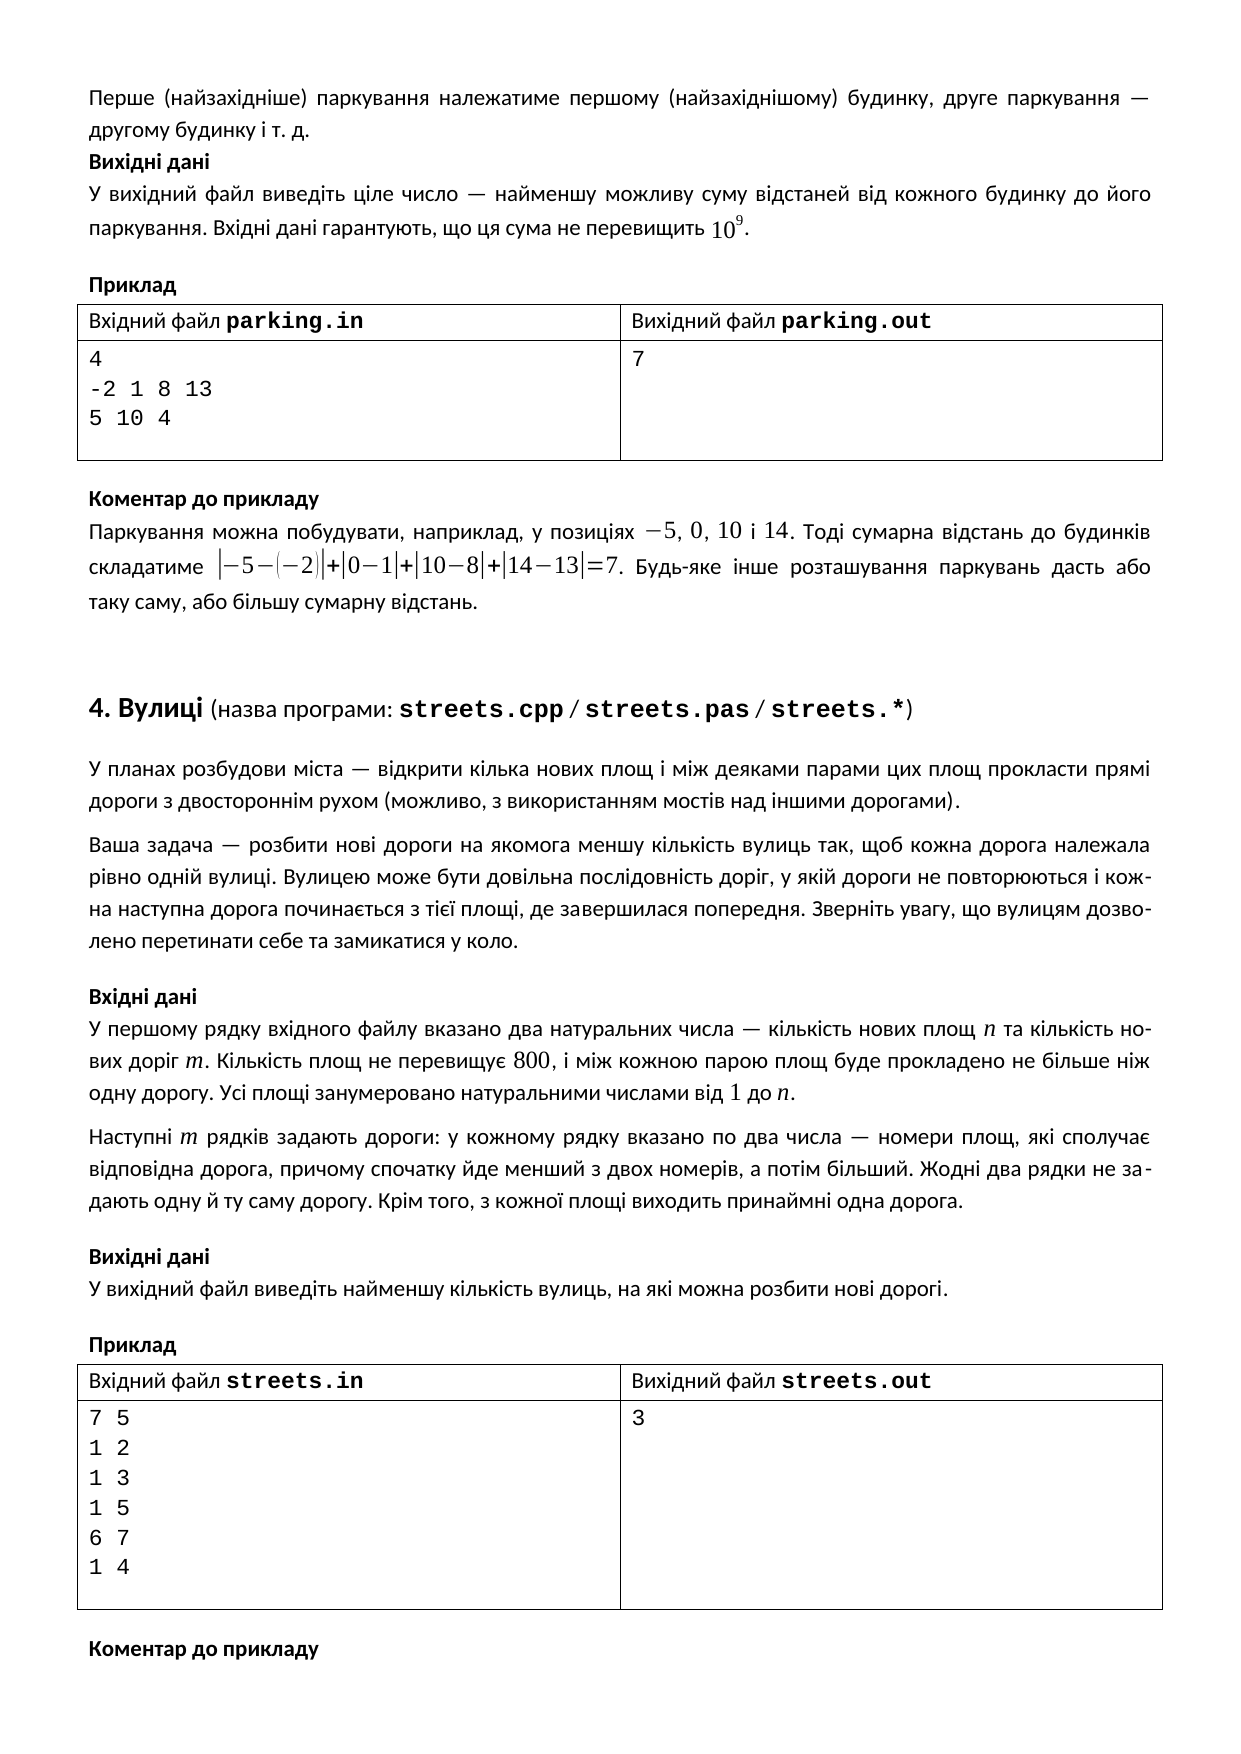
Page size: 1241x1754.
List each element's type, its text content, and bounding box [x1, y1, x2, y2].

table_cell 7 [621, 341, 1162, 460]
table_header Вихідний файл streets.out [621, 1365, 1162, 1399]
list Наступні рядків задають дороги: у кожному рядку вказано по два числа — номери площ, які сполучає відповідна дорога, причому спочатку йде менший з двох номерів, а потім більший. Жодні два рядки не задають одну й ту саму дорогу. Крім того, з кожної площі виходить принаймні одна дорога. [89, 1122, 1152, 1214]
list Ваша задача — розбити нові дороги на якомога меншу кількість вулиць так, щоб кожна дорога належала рівно одній вулиці. Вулицею може бути довільна послідовність доріг, у якій дороги не повторюються і кожна наступна дорога починається з тієї площі, де завершилася попередня. Зверніть увагу, що вулицям дозволено перетинати себе та замикатися у коло. [89, 830, 1152, 954]
table_header Вхідний файл streets.in [78, 1365, 620, 1399]
list 4. Вулиці (назва програми: streets.cpp / streets.pas / streets.*) [89, 689, 1152, 725]
table_header Вихідний файл parking.out [621, 305, 1162, 340]
list Коментар до прикладу [89, 484, 1152, 513]
list Приклад [89, 1330, 1152, 1358]
list Вхідні дані [89, 982, 1152, 1010]
list Вихідні дані [89, 147, 1152, 175]
list Коментар до прикладу [89, 1634, 1152, 1662]
list У першому рядку вхідного файлу вказано два натуральних числа — кількість нових площ та кількість нових доріг . Кількість площ не перевищує , і між кожною парою площ буде прокладено не більше ніж одну дорогу. Усі площі занумеровано натуральними числами від до . [89, 1014, 1152, 1106]
list У вихідний файл виведіть ціле число — найменшу можливу суму відстаней від кожного будинку до його паркування. Вхідні дані гарантують, що ця сума не перевищить . [89, 179, 1152, 243]
list У вихідний файл виведіть найменшу кількість вулиць, на які можна розбити нові дорогі. [89, 1274, 1152, 1302]
table_cell 4 -2 1 8 13 5 10 4 [78, 341, 620, 460]
table_header Вхідний файл parking.in [78, 305, 620, 340]
list Вихідні дані [89, 1242, 1152, 1270]
list Перше (найзахідніше) паркування належатиме першому (найзахіднішому) будинку, друге паркування — другому будинку і т. д. [89, 83, 1152, 143]
list У планах розбудови міста — відкрити кілька нових площ і між деяками парами цих площ прокласти прямі дороги з двостороннім рухом (можливо, з використанням мостів над іншими дорогами). [89, 754, 1152, 814]
table_cell 7 5 1 2 1 3 1 5 6 7 1 4 [78, 1401, 620, 1609]
list Приклад [89, 270, 1152, 298]
table_cell 3 [621, 1401, 1162, 1609]
list Паркування можна побудувати, наприклад, у позиціях , , і . Тоді сумарна відстань до будинків складатиме . Будь-яке інше розташування паркувань дасть або таку саму, або більшу сумарну відстань. [89, 517, 1152, 615]
